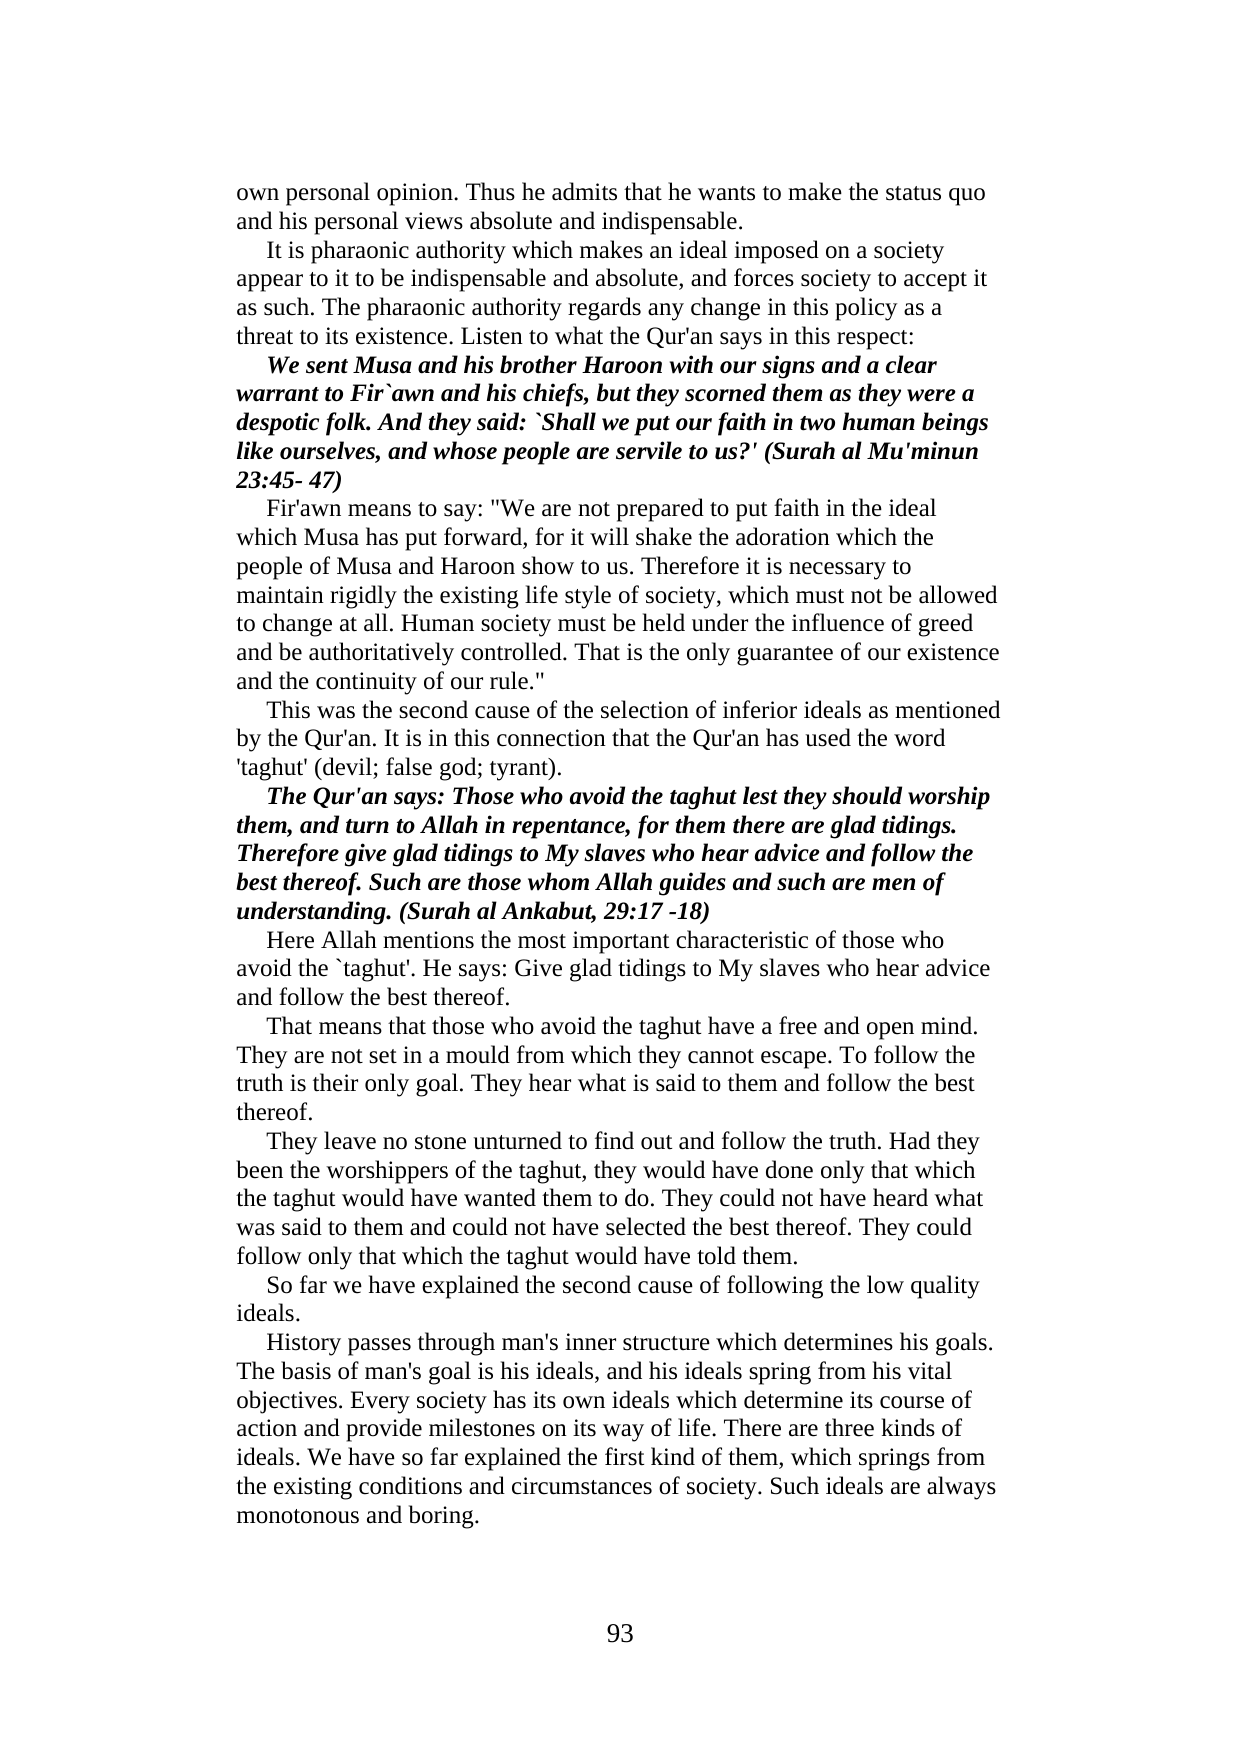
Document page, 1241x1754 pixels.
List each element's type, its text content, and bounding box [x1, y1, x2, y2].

text History passes through man's inner structure which determines his goals. The basis of man's goal is his ideals, and his ideals spring from his vital objectives. Every society has its own ideals which determine its course of action and provide milestones on its way of life. There are three kinds of ideals. We have so far explained the first kind of them, which springs from the existing conditions and circumstances of society. Such ideals are always monotonous and boring. [236, 1327, 1004, 1528]
text So far we have explained the second cause of following the low quality ideals. [236, 1270, 1004, 1327]
text This was the second cause of the selection of inferior ideals as mentioned by the Qur'an. It is in this connection that the Qur'an has used the word 'taghut' (devil; false god; tyrant). [236, 695, 1004, 781]
text Fir'awn means to say: "We are not prepared to put faith in the ideal which Musa has put forward, for it will shake the adoration which the people of Musa and Haroon show to us. Therefore it is necessary to maintain rigidly the existing life style of society, which must not be allowed to change at all. Human society must be held under the influence of greed and be authoritatively controlled. That is the only guarantee of our existence and the continuity of our rule." [236, 493, 1004, 695]
text Here Allah mentions the most important characteristic of those who avoid the `taghut'. He says: Give glad tidings to My slaves who hear advice and follow the best thereof. [236, 925, 1004, 1011]
text It is pharaonic authority which makes an ideal imposed on a society appear to it to be indispensable and absolute, and forces society to accept it as such. The pharaonic authority regards any change in this policy as a threat to its existence. Listen to what the Qur'an says in this respect: [236, 235, 1004, 350]
text The Qur'an says: Those who avoid the taghut lest they should worship them, and turn to Allah in repentance, for them there are glad tidings. Therefore give glad tidings to My slaves who hear advice and follow the best thereof. Such are those whom Allah guides and such are men of understanding. (Surah al Ankabut, 29:17 -18) [236, 781, 1004, 925]
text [236, 177, 1004, 235]
text That means that those who avoid the taghut have a free and open mind. They are not set in a mould from which they cannot escape. To follow the truth is their only goal. They hear what is said to them and follow the best thereof. [236, 1011, 1004, 1126]
text They leave no stone unturned to find out and follow the truth. Had they been the worshippers of the taghut, they would have done only that which the taghut would have wanted them to do. They could not have heard what was said to them and could not have selected the best thereof. They could follow only that which the taghut would have told them. [236, 1126, 1004, 1270]
text We sent Musa and his brother Haroon with our signs and a clear warrant to Fir`awn and his chiefs, but they scorned them as they were a despotic folk. And they said: `Shall we put our faith in two human beings like ourselves, and whose people are servile to us?' (Surah al Mu'minun 23:45- 47) [236, 350, 1004, 493]
